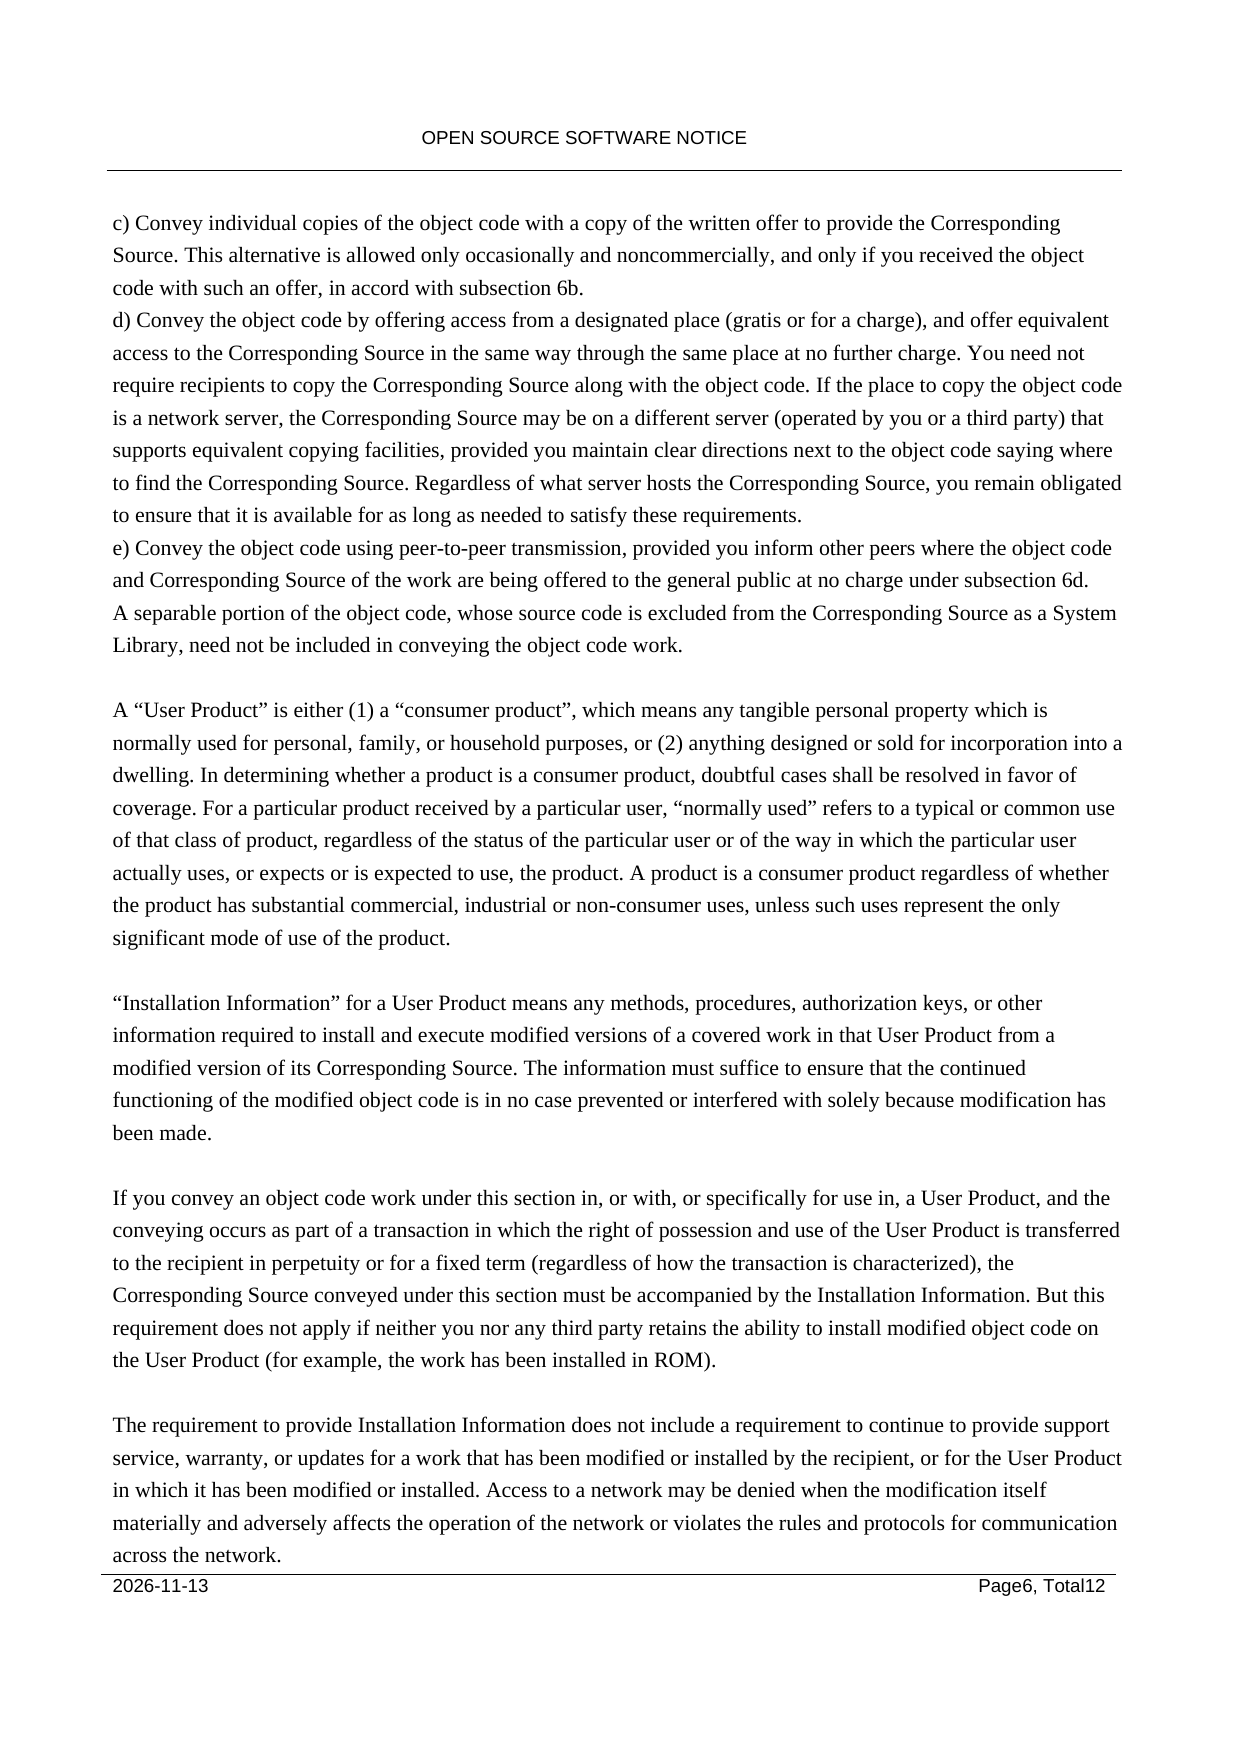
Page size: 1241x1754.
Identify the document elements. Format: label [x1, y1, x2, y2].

text [112, 206, 1128, 1571]
